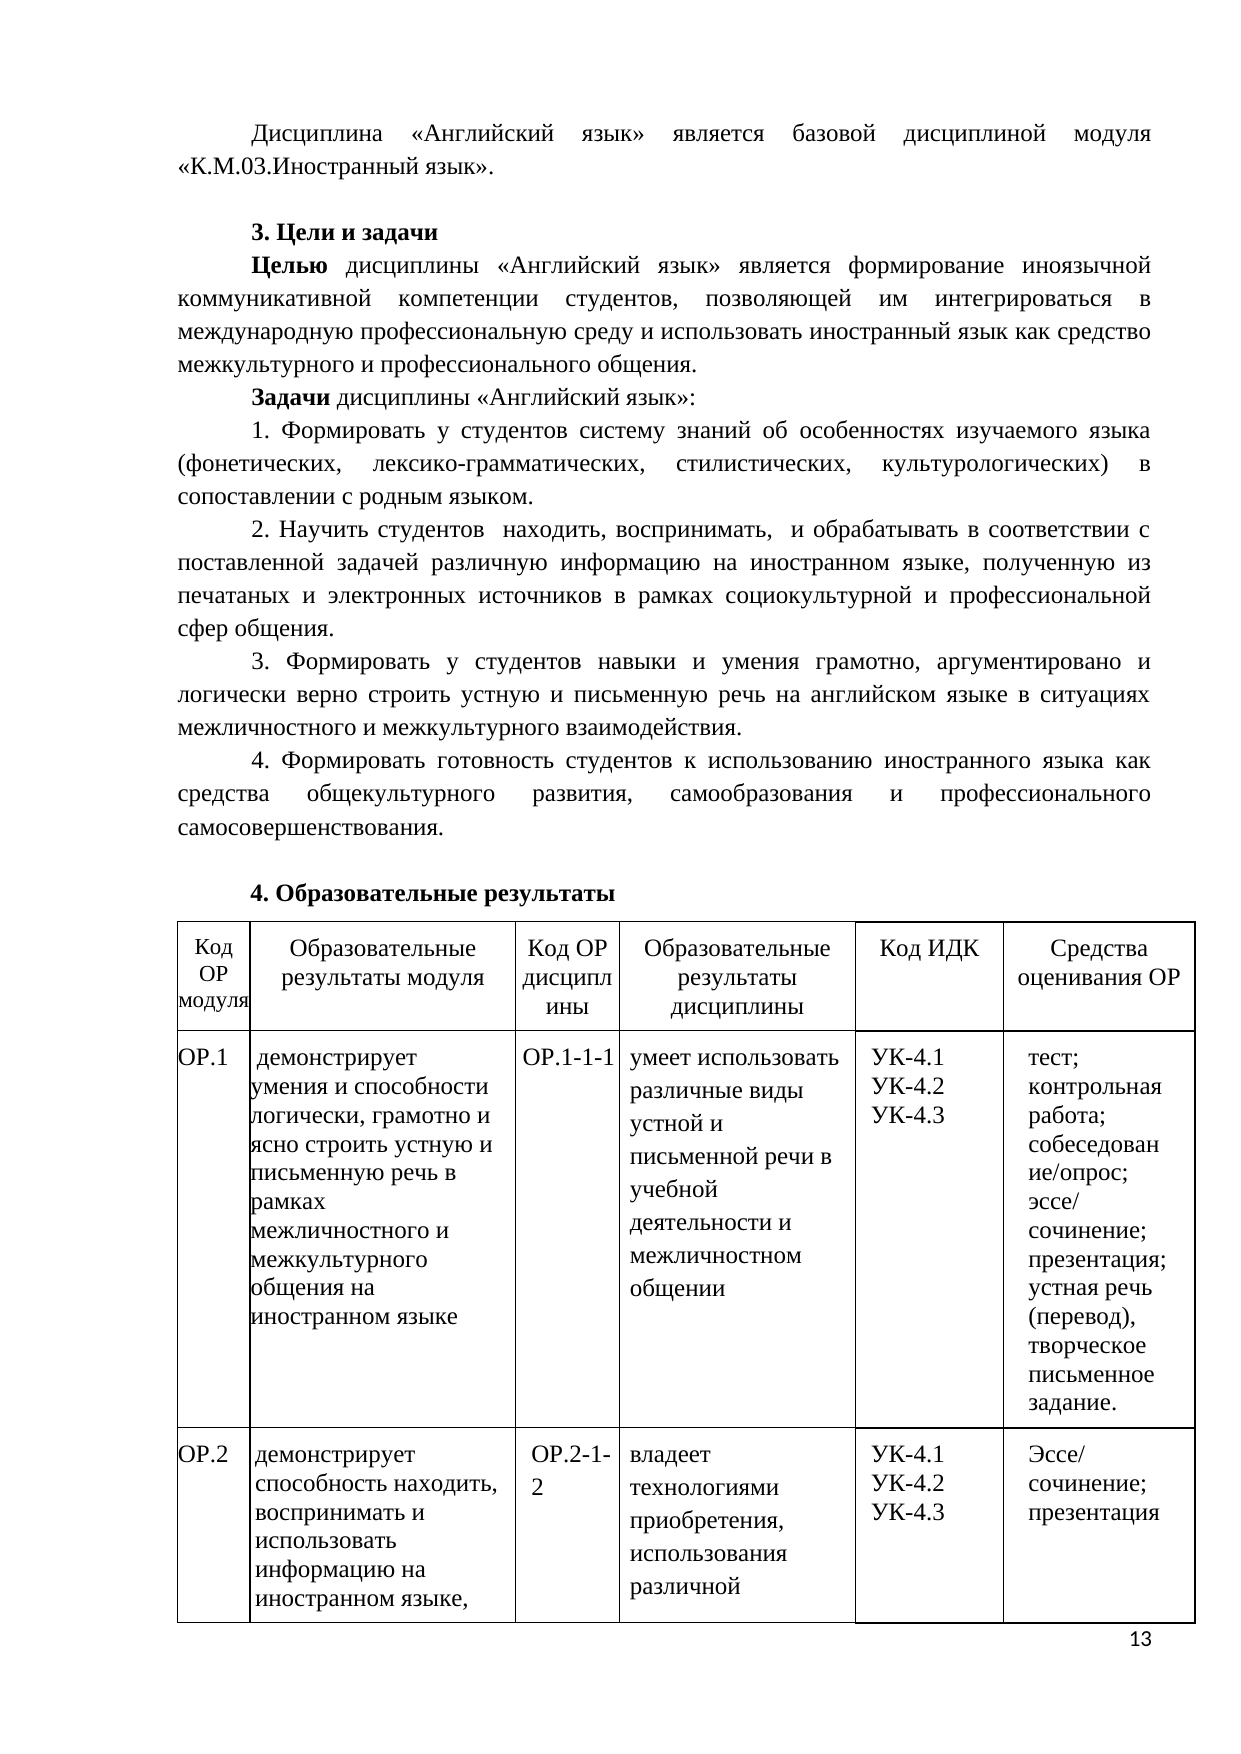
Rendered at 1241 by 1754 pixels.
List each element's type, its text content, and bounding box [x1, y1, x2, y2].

table_cell тест; контрольная работа; собеседование/опрос; эссе/сочинение; презентация; устная речь (перевод), творческое письменное задание. [1004, 1032, 1194, 1427]
table_cell ОР.1-1-1 [516, 1031, 619, 1427]
table_header Образовательные результаты дисциплины [620, 922, 855, 1030]
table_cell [856, 1429, 1003, 1622]
text Задачи дисциплины «Английский язык»: [689, 382, 1152, 411]
table_header Образовательные результаты модуля [251, 922, 515, 1030]
table_header Код ОР дисциплины [516, 922, 619, 1030]
text 4. Формировать готовность студентов к использованию иностранного языка как средства общекультурного развития, самообразования и профессионального самосовершенствования. [177, 746, 1152, 840]
table_header Код ИДК [856, 923, 1003, 1030]
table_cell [1004, 1429, 1194, 1622]
table_cell ОР.2-1-2 [516, 1428, 619, 1622]
text 3. Цели и задачи [177, 217, 1152, 246]
text 3. Формировать у студентов навыки и умения грамотно, аргументировано и логически верно строить устную и письменную речь на английском языке в ситуациях межличностного и межкультурного взаимодействия. [177, 646, 1152, 741]
table_header Средства оценивания ОР [1004, 923, 1194, 1030]
text Целью дисциплины «Английский язык» является формирование иноязычной коммуникативной компетенции студентов, позволяющей им интегрироваться в международную профессиональную среду и использовать иностранный язык как средство межкультурного и профессионального общения. [177, 250, 1152, 378]
text 1. Формировать у студентов систему знаний об особенностях изучаемого языка (фонетических, лексико-грамматических, стилистических, культурологических) в сопоставлении с родным языком. [177, 415, 1152, 510]
table_header Код ОР модуля [178, 922, 249, 1030]
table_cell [620, 1428, 855, 1622]
text Дисциплина «Английский язык» является базовой дисциплиной модуля «К.М.03.Иностранный язык». [177, 118, 1152, 180]
text Задачи дисциплины «Английский язык»: [177, 382, 476, 411]
text 4. Образовательные результаты [177, 878, 1152, 906]
table_cell демонстрирует умения и способности логически, грамотно и ясно строить устную и письменную речь в рамках межличностного и межкультурного общения на иностранном языке [251, 1031, 515, 1427]
table_cell умеет использовать различные виды устной и письменной речи в учебной деятельности и межличностном общении [620, 1031, 855, 1427]
table_cell ОР.2 [178, 1428, 249, 1622]
table_cell УК-4.1 УК-4.2 УК-4.3 [856, 1032, 1003, 1427]
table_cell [251, 1428, 515, 1622]
text 2. Научить студентов находить, воспринимать, и обрабатывать в соответствии с поставленной задачей различную информацию на иностранном языке, полученную из печатаных и электронных источников в рамках социокультурной и профессиональной сфер общения. [177, 514, 1152, 642]
table_cell ОР.1 [178, 1031, 249, 1427]
